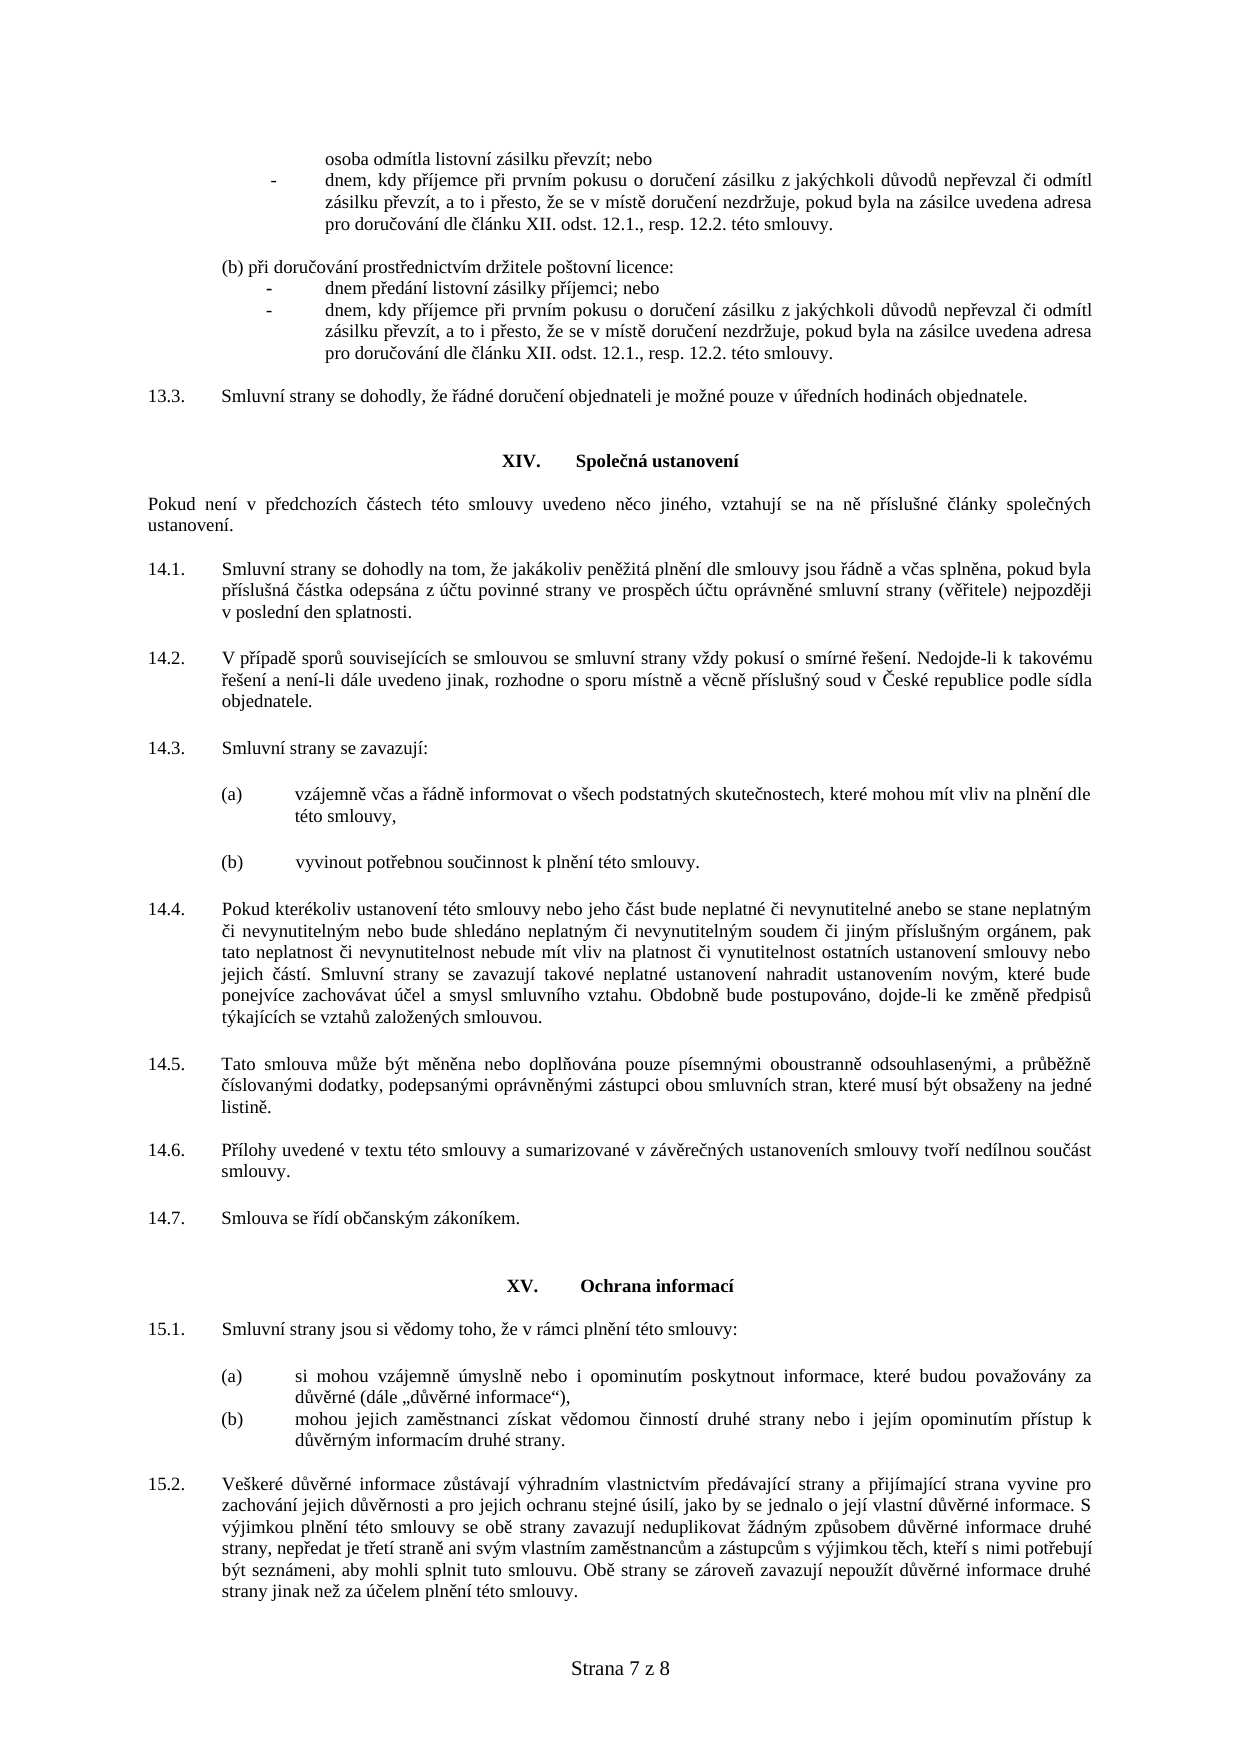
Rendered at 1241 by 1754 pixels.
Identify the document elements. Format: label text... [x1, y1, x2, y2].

text 14.2. V případě sporů souvisejících se smlouvou se smluvní strany vždy pokusí o smírné řešení. Nedojde-li k takovému řešení a není-li dále uvedeno jinak, rozhodne o sporu místně a věcně příslušný soud v České republice podle sídla objednatele. [148, 647, 1092, 712]
text (b) mohou jejich zaměstnanci získat vědomou činností druhé strany nebo i jejím opominutím přístup k důvěrným informacím druhé strany. [221, 1408, 1092, 1451]
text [266, 148, 1092, 169]
text (b) při doručování prostřednictvím držitele poštovní licence: [148, 256, 1092, 277]
text 14.6. Přílohy uvedené v textu této smlouvy a sumarizované v závěrečných ustanoveních smlouvy tvoří nedílnou součást smlouvy. [148, 1139, 1092, 1182]
text Pokud není v předchozích částech této smlouvy uvedeno něco jiného, vztahují se na ně příslušné články společných ustanovení. [148, 493, 1092, 536]
text - dnem, kdy příjemce při prvním pokusu o doručení zásilku z jakýchkoli důvodů nepřevzal či odmítl zásilku převzít, a to i přesto, že se v místě doručení nezdržuje, pokud byla na zásilce uvedena adresa pro doručování dle článku XII. odst. 12.1., resp. 12.2. této smlouvy. [266, 169, 1092, 234]
text 15.1. Smluvní strany jsou si vědomy toho, že v rámci plnění této smlouvy: [148, 1318, 1092, 1339]
subtitle (b) vyvinout potřebnou součinnost k plnění této smlouvy. [221, 851, 1092, 873]
text 14.7. Smlouva se řídí občanským zákoníkem. [148, 1207, 1092, 1228]
list dnem předání listovní zásilky příjemci; nebo [266, 277, 1092, 299]
text 14.4. Pokud kterékoliv ustanovení této smlouvy nebo jeho část bude neplatné či nevynutitelné anebo se stane neplatným či nevynutitelným nebo bude shledáno neplatným či nevynutitelným soudem či jiným příslušným orgánem, pak tato neplatnost či nevynutitelnost nebude mít vliv na platnost či vynutitelnost ostatních ustanovení smlouvy nebo jejich částí. Smluvní strany se zavazují takové neplatné ustanovení nahradit ustanovením novým, které bude ponejvíce zachovávat účel a smysl smluvního vztahu. Obdobně bude postupováno, dojde-li ke změně předpisů týkajících se vztahů založených smlouvou. [148, 898, 1092, 1027]
subtitle XIV. Společná ustanovení [148, 449, 1092, 471]
text 14.5. Tato smlouva může být měněna nebo doplňována pouze písemnými oboustranně odsouhlasenými, a průběžně číslovanými dodatky, podepsanými oprávněnými zástupci obou smluvních stran, které musí být obsaženy na jedné listině. [148, 1052, 1092, 1117]
text 14.3. Smluvní strany se zavazují: [148, 737, 1092, 758]
text (a) si mohou vzájemně úmyslně nebo i opominutím poskytnout informace, které budou považovány za důvěrné (dále „důvěrné informace“), [221, 1364, 1092, 1408]
subtitle XV. Ochrana informací [148, 1275, 1092, 1296]
text 14.1. Smluvní strany se dohodly na tom, že jakákoliv peněžitá plnění dle smlouvy jsou řádně a včas splněna, pokud byla příslušná částka odepsána z účtu povinné strany ve prospěch účtu oprávněné smluvní strany (věřitele) nejpozději v poslední den splatnosti. [148, 557, 1092, 622]
text 15.2. Veškeré důvěrné informace zůstávají výhradním vlastnictvím předávající strany a přijímající strana vyvine pro zachování jejich důvěrnosti a pro jejich ochranu stejné úsilí, jako by se jednalo o její vlastní důvěrné informace. S výjimkou plnění této smlouvy se obě strany zavazují neduplikovat žádným způsobem důvěrné informace druhé strany, nepředat je třetí straně ani svým vlastním zaměstnancům a zástupcům s výjimkou těch, kteří s nimi potřebují být seznámeni, aby mohli splnit tuto smlouvu. Obě strany se zároveň zavazují nepoužít důvěrné informace druhé strany jinak než za účelem plnění této smlouvy. [148, 1472, 1092, 1602]
subtitle (a) vzájemně včas a řádně informovat o všech podstatných skutečnostech, které mohou mít vliv na plnění dle této smlouvy, [221, 783, 1092, 826]
text - dnem, kdy příjemce při prvním pokusu o doručení zásilku z jakýchkoli důvodů nepřevzal či odmítl zásilku převzít, a to i přesto, že se v místě doručení nezdržuje, pokud byla na zásilce uvedena adresa pro doručování dle článku XII. odst. 12.1., resp. 12.2. této smlouvy. [266, 299, 1092, 363]
text 13.3. Smluvní strany se dohodly, že řádné doručení objednateli je možné pouze v úředních hodinách objednatele. [148, 385, 1092, 406]
